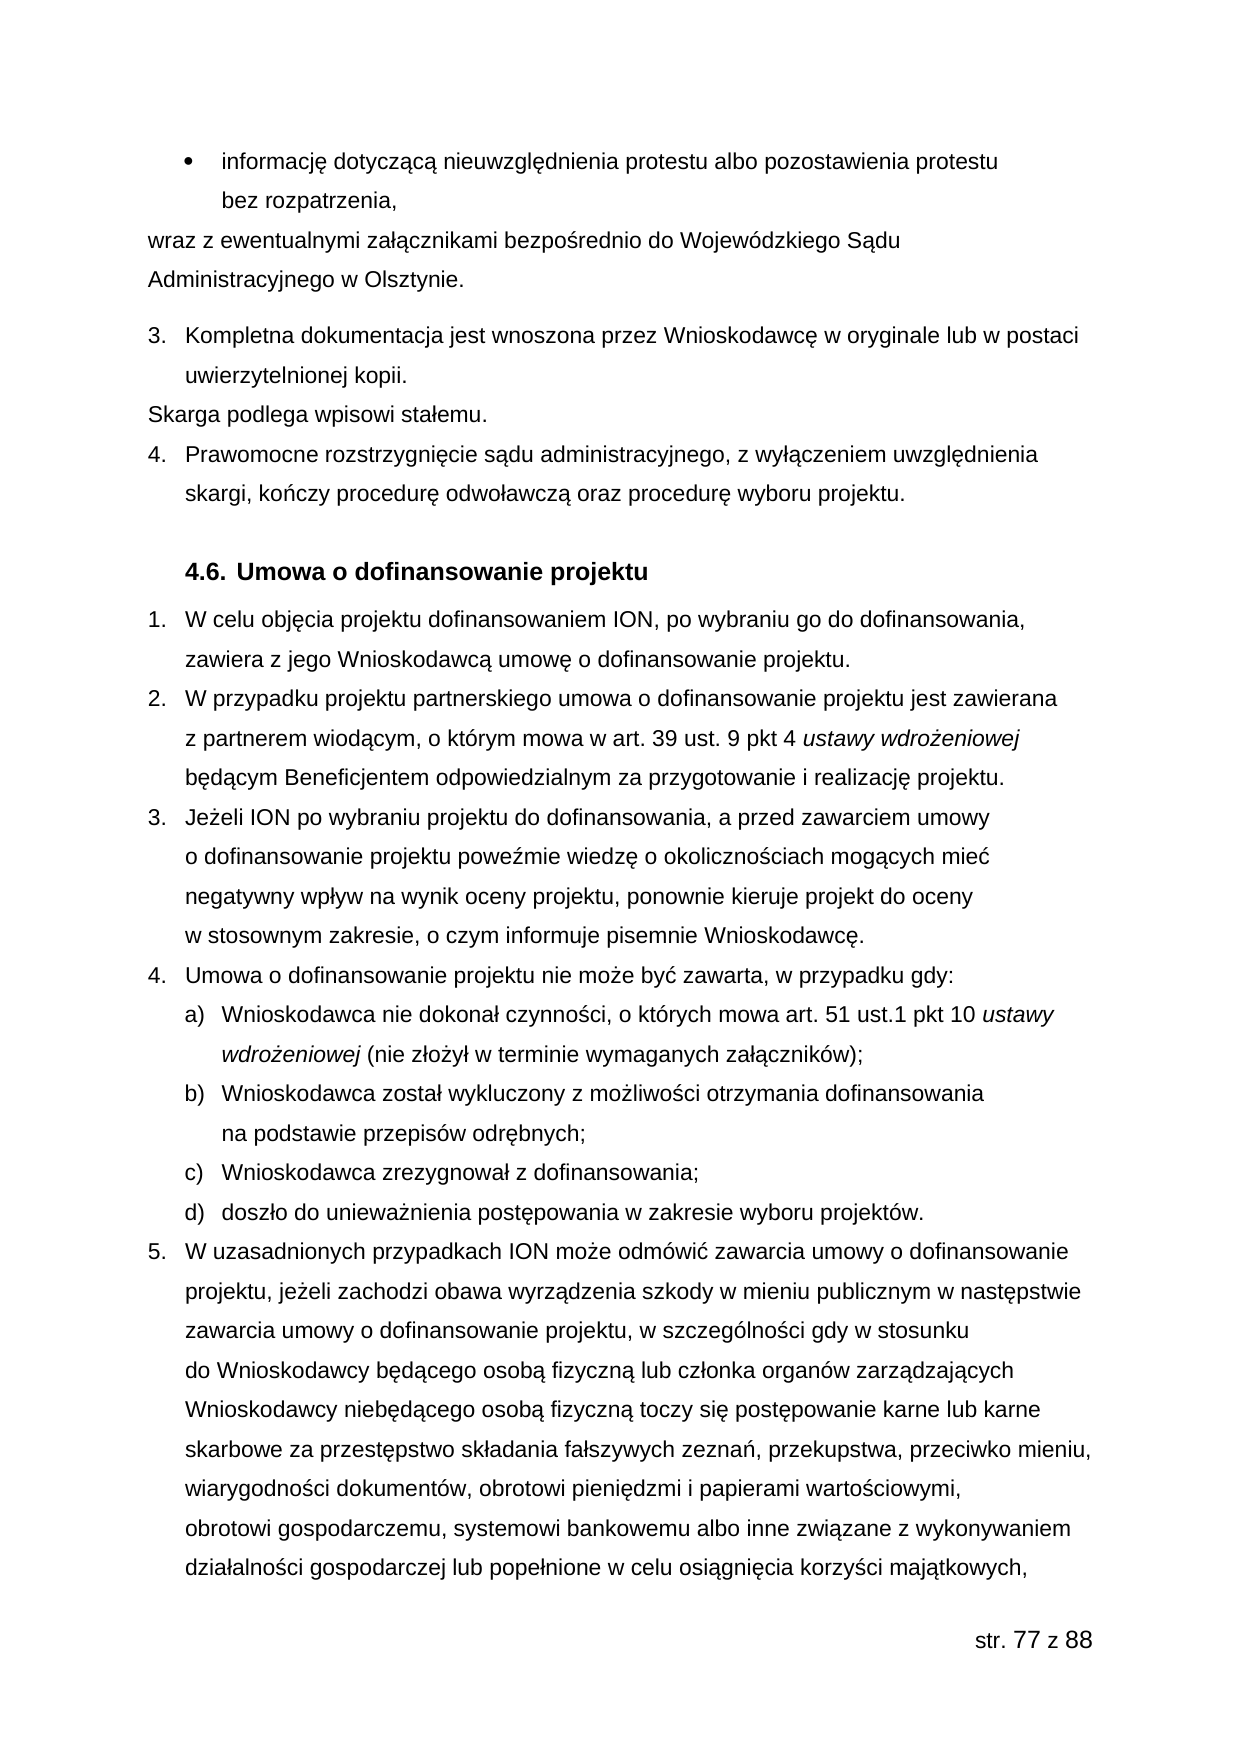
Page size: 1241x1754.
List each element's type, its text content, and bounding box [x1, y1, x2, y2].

text Umowa o dofinansowanie projektu [185, 557, 1093, 586]
text Kompletna dokumentacja jest wnoszona przez Wnioskodawcę w oryginale lub w postaci uwierzytelnionej kopii. [148, 322, 1093, 388]
list Skarga podlega wpisowi stałemu. [148, 401, 1093, 427]
text Prawomocne rozstrzygnięcie sądu administracyjnego, z wyłączeniem uwzględnienia skargi, kończy procedurę odwoławczą oraz procedurę wyboru projektu. [148, 441, 1093, 506]
list Wnioskodawca został wykluczony z możliwości otrzymania dofinansowania na podstawie przepisów odrębnych; [184, 1080, 1093, 1146]
list W przypadku projektu partnerskiego umowa o dofinansowanie projektu jest zawierana z partnerem wiodącym, o którym mowa w art. 39 ust. 9 pkt 4 ustawy wdrożeniowej będącym Beneficjentem odpowiedzialnym za przygotowanie i realizację projektu. [148, 685, 1093, 791]
list doszło do unieważnienia postępowania w zakresie wyboru projektów. [184, 1199, 1093, 1225]
list Jeżeli ION po wybraniu projektu do dofinansowania, a przed zawarciem umowy o dofinansowanie projektu poweźmie wiedzę o okolicznościach mogących mieć negatywny wpływ na wynik oceny projektu, ponownie kieruje projekt do oceny w stosownym zakresie, o czym informuje pisemnie Wnioskodawcę. [148, 804, 1093, 949]
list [148, 1238, 1093, 1580]
list Umowa o dofinansowanie projektu nie może być zawarta, w przypadku gdy: [148, 962, 1093, 988]
list Wnioskodawca zrezygnował z dofinansowania; [184, 1159, 1093, 1186]
list W celu objęcia projektu dofinansowaniem ION, po wybraniu go do dofinansowania, zawiera z jego Wnioskodawcą umowę o dofinansowanie projektu. [148, 606, 1093, 672]
list informację dotyczącą nieuwzględnienia protestu albo pozostawienia protestu bez rozpatrzenia, [184, 148, 1093, 213]
list Wnioskodawca nie dokonał czynności, o których mowa art. 51 ust.1 pkt 10 ustawy wdrożeniowej (nie złożył w terminie wymaganych załączników); [184, 1001, 1093, 1067]
text wraz z ewentualnymi załącznikami bezpośrednio do Wojewódzkiego Sądu Administracyjnego w Olsztynie. [148, 227, 1093, 292]
